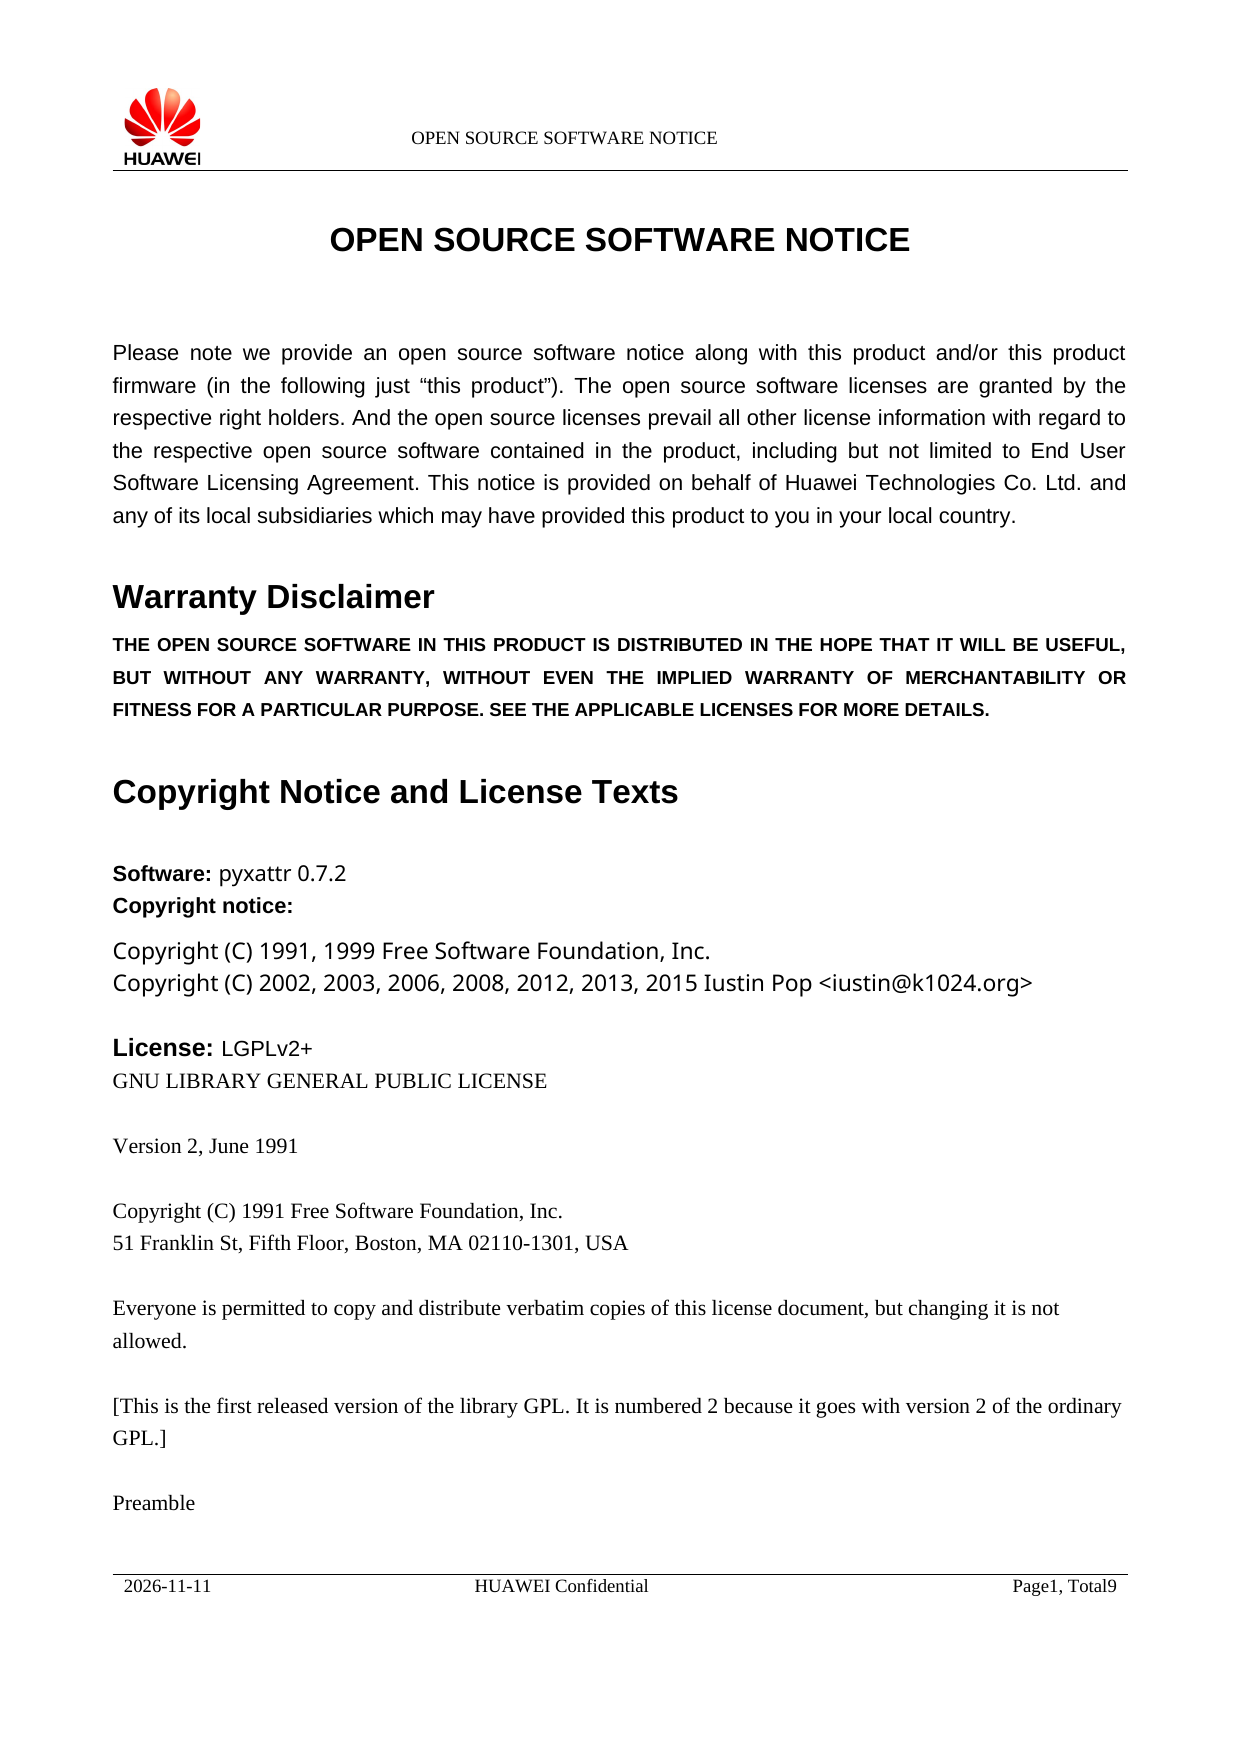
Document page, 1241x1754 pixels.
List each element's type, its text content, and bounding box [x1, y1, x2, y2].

text Copyright notice: [112, 889, 1128, 921]
text License: LGPLv2+ [112, 1031, 1128, 1064]
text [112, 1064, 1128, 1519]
text Please note we provide an open source software notice along with this product and/or this product firmware (in the following just “this product”). The open source software licenses are granted by the respective right holders. And the open source licenses prevail all other license information with regard to the respective open source software contained in the product, including but not limited to End User Software Licensing Agreement. This notice is provided on behalf of Huawei Technologies Co. Ltd. and any of its local subsidiaries which may have provided this product to you in your local country. [112, 336, 1128, 531]
text The open source software in this product is distributed in the hope that it will be useful, but WITHOUT ANY WARRANTY, without even the implied warranty of MERCHANTABILITY or FITNESS FOR A PARTICULAR PURPOSE. See the applicable licenses for more details. [112, 629, 1128, 726]
text Warranty Disclaimer [112, 564, 1128, 629]
text OPEN SOURCE SOFTWARE NOTICE [112, 206, 1128, 271]
text Copyright (C) 1991, 1999 Free Software Foundation, Inc. Copyright (C) 2002, 2003, 2006, 2008, 2012, 2013, 2015 Iustin Pop <iustin@k1024.org> [112, 934, 1128, 1031]
title Software: pyxattr 0.7.2 [112, 856, 1128, 889]
picture [124, 88, 201, 165]
text Copyright Notice and License Texts [112, 759, 1128, 824]
